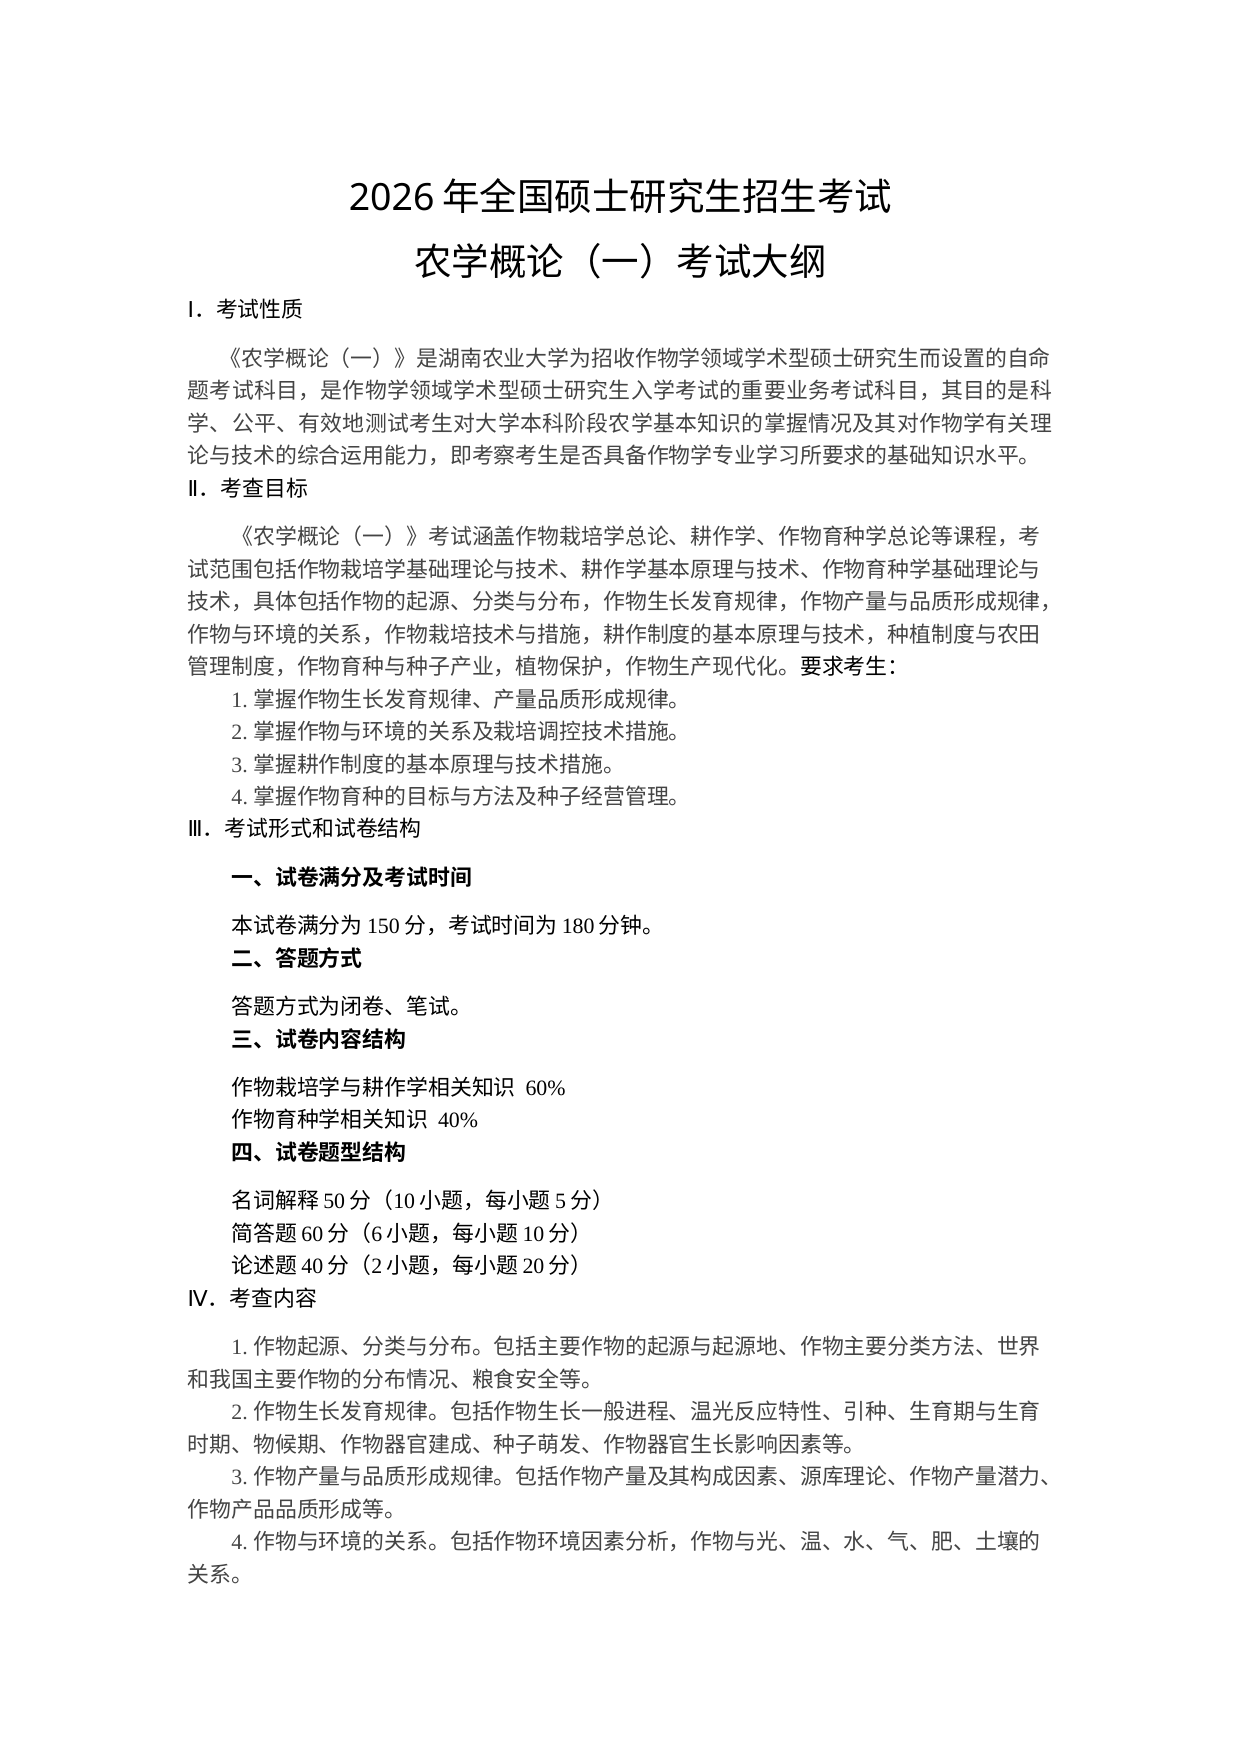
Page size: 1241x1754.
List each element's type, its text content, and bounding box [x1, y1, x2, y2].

text 本试卷满分为150分，考试时间为180分钟。 [187, 908, 1053, 940]
text 3. 作物产量与品质形成规律。包括作物产量及其构成因素、源库理论、作物产量潜力、作物产品品质形成等。 [187, 1459, 1053, 1524]
text 1. 掌握作物生长发育规律、产量品质形成规律。 [187, 681, 1053, 714]
text 《农学概论（一）》考试涵盖作物栽培学总论、耕作学、作物育种学总论等课程，考试范围包括作物栽培学基础理论与技术、耕作学基本原理与技术、作物育种学基础理论与技术，具体包括作物的起源、分类与分布，作物生长发育规律，作物产量与品质形成规律，作物与环境的关系，作物栽培技术与措施，耕作制度的基本原理与技术，种植制度与农田管理制度，作物育种与种子产业，植物保护，作物生产现代化。要求考生： [187, 519, 1053, 681]
text Ⅲ．考试形式和试卷结构 [187, 811, 1053, 844]
text 答题方式为闭卷、笔试。 [187, 989, 1053, 1021]
text 2. 作物生长发育规律。包括作物生长一般进程、温光反应特性、引种、生育期与生育时期、物候期、作物器官建成、种子萌发、作物器官生长影响因素等。 [187, 1394, 1053, 1459]
text 二、答题方式 [187, 940, 1053, 973]
text 2. 掌握作物与环境的关系及栽培调控技术措施。 [187, 714, 1053, 746]
text 作物育种学相关知识 40% [187, 1102, 1053, 1134]
text 3. 掌握耕作制度的基本原理与技术措施。 [187, 746, 1053, 779]
text Ⅳ．考查内容 [187, 1280, 1053, 1313]
text 论述题40分（2小题，每小题20分） [187, 1248, 1053, 1280]
text 一、试卷满分及考试时间 [187, 859, 1053, 892]
text 三、试卷内容结构 [187, 1021, 1053, 1054]
text 简答题60分（6小题，每小题10分） [187, 1215, 1053, 1248]
text 2026年全国硕士研究生招生考试 [187, 162, 1053, 227]
text 作物栽培学与耕作学相关知识 60% [187, 1069, 1053, 1102]
text Ⅰ．考试性质 [187, 292, 1053, 324]
text 4. 作物与环境的关系。包括作物环境因素分析，作物与光、温、水、气、肥、土壤的关系。 [187, 1524, 1053, 1589]
text 四、试卷题型结构 [187, 1134, 1053, 1167]
text 农学概论（一）考试大纲 [187, 227, 1053, 292]
text Ⅱ．考查目标 [187, 470, 1053, 503]
text 4. 掌握作物育种的目标与方法及种子经营管理。 [187, 779, 1053, 811]
text 《农学概论（一）》是湖南农业大学为招收作物学领域学术型硕士研究生而设置的自命题考试科目，是作物学领域学术型硕士研究生入学考试的重要业务考试科目，其目的是科学、公平、有效地测试考生对大学本科阶段农学基本知识的掌握情况及其对作物学有关理论与技术的综合运用能力，即考察考生是否具备作物学专业学习所要求的基础知识水平。 [187, 340, 1053, 470]
text 1. 作物起源、分类与分布。包括主要作物的起源与起源地、作物主要分类方法、世界和我国主要作物的分布情况、粮食安全等。 [187, 1329, 1053, 1394]
text 名词解释50分（10小题，每小题5分） [187, 1183, 1053, 1215]
